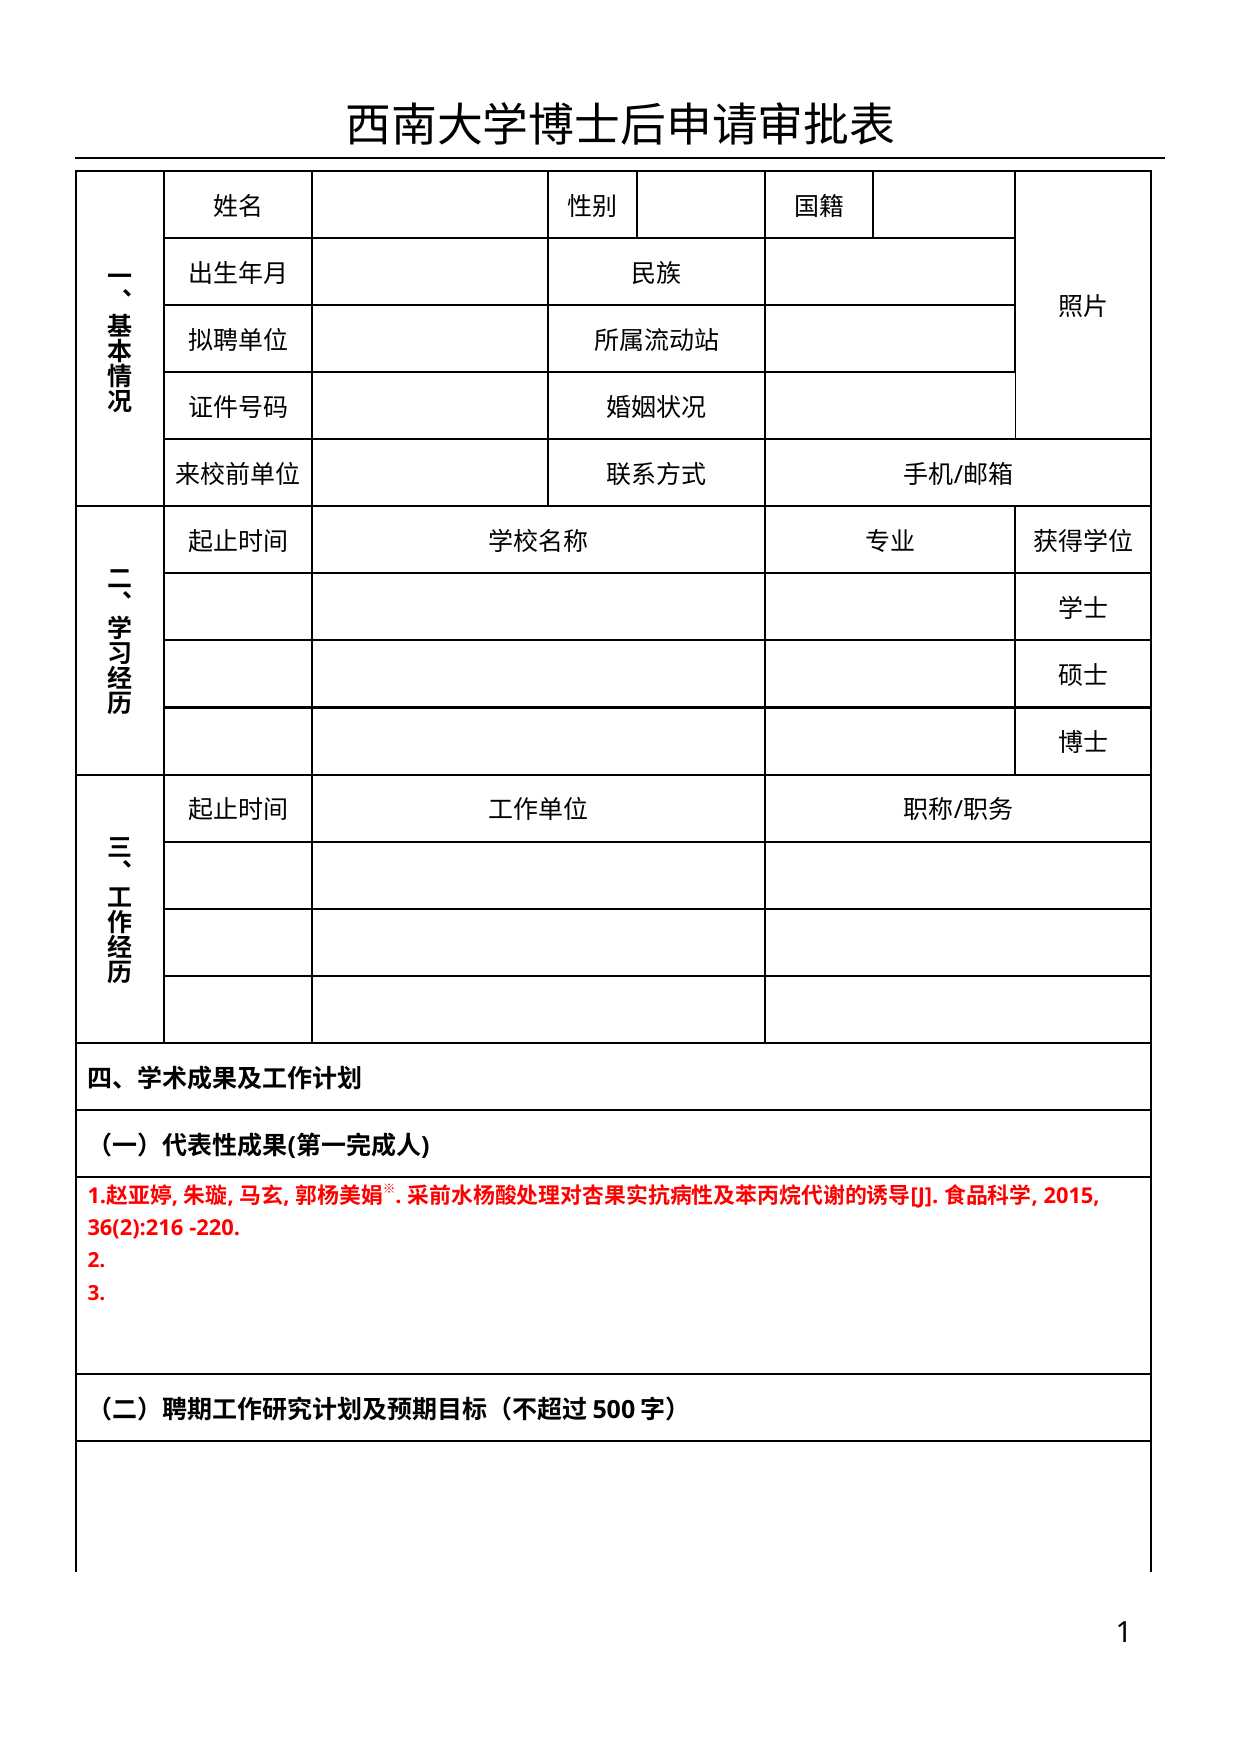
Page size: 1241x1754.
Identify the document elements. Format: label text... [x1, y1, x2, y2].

table_cell 博士 [1016, 709, 1150, 773]
table_cell 手机/邮箱 [766, 440, 1150, 505]
table_cell [313, 574, 764, 639]
table_header 一、基本情况 [77, 172, 163, 505]
table_cell [313, 977, 764, 1042]
table_cell [165, 977, 311, 1042]
table_cell 出生年月 [165, 239, 311, 304]
table_cell 拟聘单位 [165, 306, 311, 371]
table_cell [77, 1442, 1150, 1572]
table_cell （一）代表性成果(第一完成人) [77, 1111, 1150, 1176]
table_cell 职称/职务 [766, 776, 1150, 841]
table_cell [766, 373, 1015, 438]
table_cell 1.赵亚婷, 朱璇, 马玄, 郭杨美娟※. 采前水杨酸处理对杏果实抗病性及苯丙烷代谢的诱导[J]. 食品科学, 2015, 36(2):216 -220. 2. 3. [77, 1178, 1150, 1373]
table_cell 硕士 [1016, 641, 1150, 706]
table_cell 联系方式 [549, 440, 764, 505]
table_cell [313, 709, 764, 773]
table_cell 四、学术成果及工作计划 [77, 1044, 1150, 1109]
table_cell 学校名称 [313, 507, 764, 572]
table_cell [313, 373, 547, 438]
table_header [313, 172, 547, 237]
table_cell [766, 843, 1150, 908]
table_cell [165, 910, 311, 975]
table_cell [165, 843, 311, 908]
table_cell 专业 [766, 507, 1014, 572]
table_cell [313, 306, 547, 371]
table_cell 证件号码 [165, 373, 311, 438]
table_cell [313, 641, 764, 706]
table_header 姓名 [165, 172, 311, 237]
table_header [874, 172, 1014, 237]
table_cell [313, 910, 764, 975]
table_cell 获得学位 [1016, 507, 1150, 572]
table_header 性别 [549, 172, 636, 237]
table_cell [766, 239, 1014, 304]
table_cell 二、学习经历 [77, 507, 163, 773]
table_cell [313, 843, 764, 908]
table_cell [766, 910, 1150, 975]
table_cell 民族 [549, 239, 764, 304]
table_header 国籍 [766, 172, 872, 237]
table_cell 婚姻状况 [549, 373, 764, 438]
table_cell [165, 641, 311, 706]
table_cell 起止时间 [165, 776, 311, 841]
table_cell [766, 641, 1014, 706]
table_cell 来校前单位 [165, 440, 311, 505]
table_cell 起止时间 [165, 507, 311, 572]
table_header 照片 [1016, 172, 1150, 438]
table_cell 三、工作经历 [77, 776, 163, 1042]
table_cell 工作单位 [313, 776, 764, 841]
table_cell [165, 709, 311, 773]
table_cell [165, 574, 311, 639]
table_cell [766, 977, 1150, 1042]
table_cell 学士 [1016, 574, 1150, 639]
table_cell [766, 574, 1014, 639]
table_cell [313, 239, 547, 304]
table_cell 所属流动站 [549, 306, 764, 371]
table_cell [766, 709, 1014, 773]
table_header [638, 172, 764, 237]
table_cell [766, 306, 1014, 371]
table_cell （二）聘期工作研究计划及预期目标（不超过500字） [77, 1375, 1150, 1440]
table_cell [313, 440, 547, 505]
